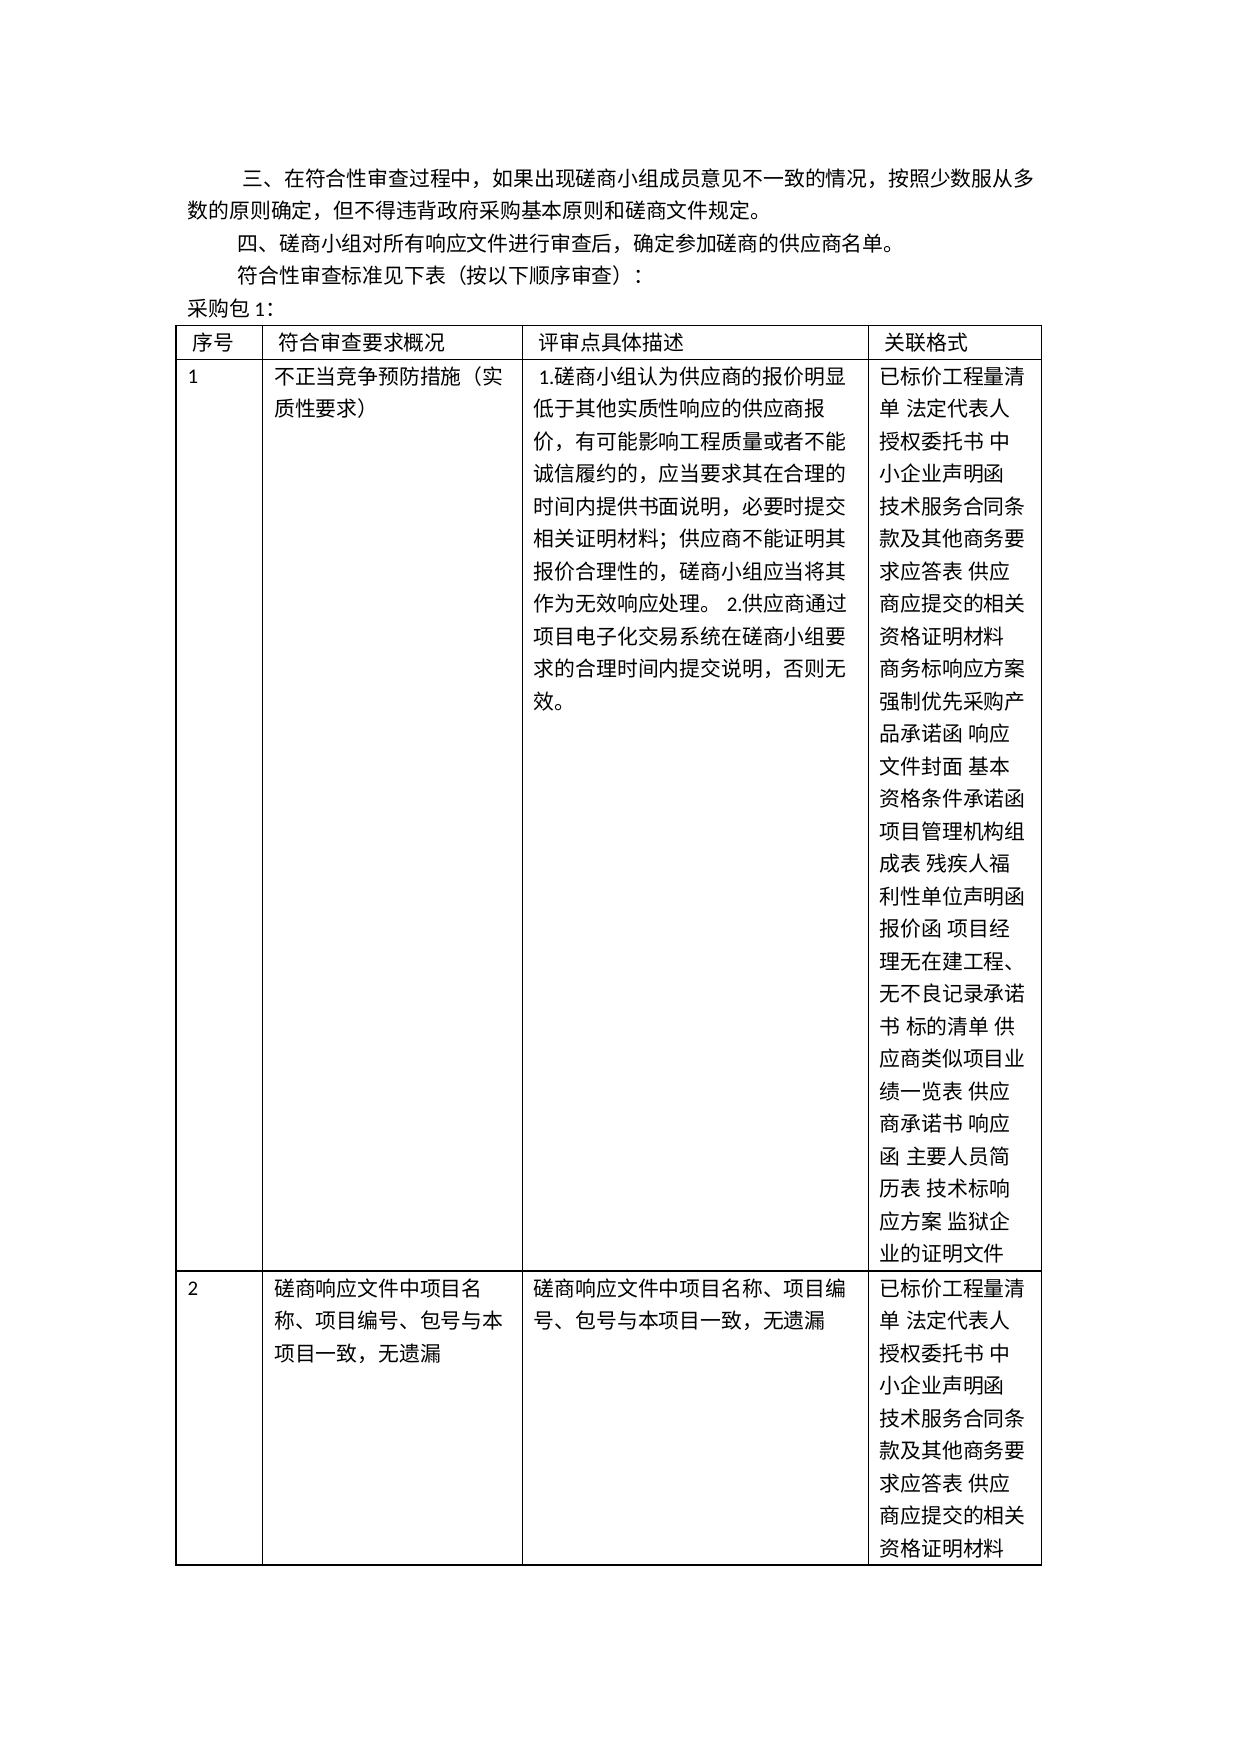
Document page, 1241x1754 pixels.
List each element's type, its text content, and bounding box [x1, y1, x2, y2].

table_header 关联格式 [869, 326, 1041, 358]
text 四、磋商小组对所有响应文件进行审查后，确定参加磋商的供应商名单。 [187, 227, 1053, 259]
table_cell 不正当竞争预防措施（实质性要求） [263, 360, 522, 1270]
table_cell 1 [177, 360, 262, 1270]
table_cell 1.磋商小组认为供应商的报价明显低于其他实质性响应的供应商报价，有可能影响工程质量或者不能诚信履约的，应当要求其在合理的时间内提供书面说明，必要时提交相关证明材料；供应商不能证明其报价合理性的，磋商小组应当将其作为无效响应处理。 2.供应商通过项目电子化交易系统在磋商小组要求的合理时间内提交说明，否则无效。 [523, 360, 868, 1270]
table_header 序号 [177, 326, 262, 358]
text 三、在符合性审查过程中，如果出现磋商小组成员意见不一致的情况，按照少数服从多数的原则确定，但不得违背政府采购基本原则和磋商文件规定。 [187, 162, 1053, 227]
table_cell 2 [177, 1272, 262, 1564]
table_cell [869, 1272, 1041, 1564]
table_cell 已标价工程量清单 法定代表人授权委托书 中小企业声明函 技术服务合同条款及其他商务要求应答表 供应商应提交的相关资格证明材料 商务标响应方案 强制优先采购产品承诺函 响应文件封面 基本资格条件承诺函 项目管理机构组成表 残疾人福利性单位声明函 报价函 项目经理无在建工程、无不良记录承诺书 标的清单 供应商类似项目业绩一览表 供应商承诺书 响应函 主要人员简历表 技术标响应方案 监狱企业的证明文件 [869, 360, 1041, 1270]
text 符合性审查标准见下表（按以下顺序审查）： [187, 259, 1053, 292]
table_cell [263, 1272, 522, 1564]
table_header 符合审查要求概况 [263, 326, 522, 358]
table_header 评审点具体描述 [523, 326, 868, 358]
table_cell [523, 1272, 868, 1564]
text 采购包1： [187, 292, 1053, 324]
